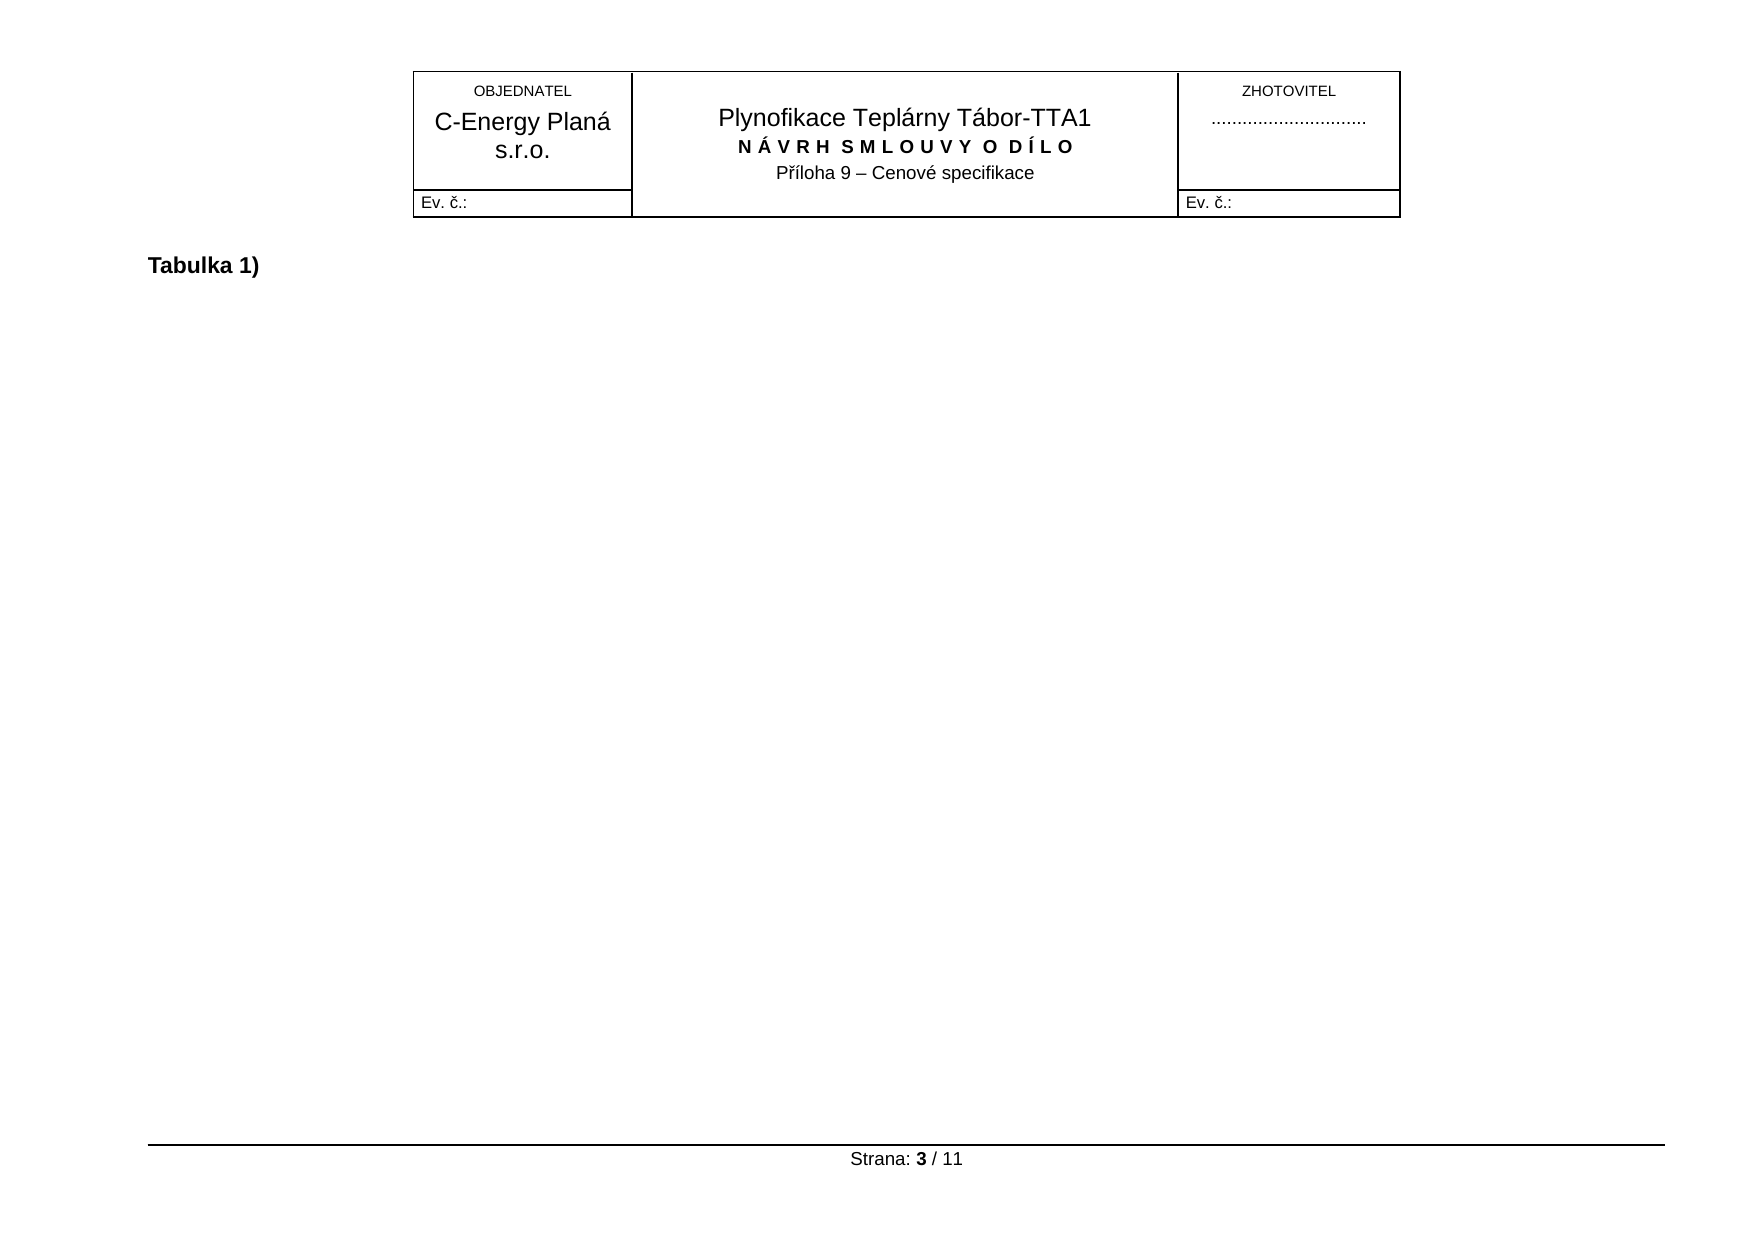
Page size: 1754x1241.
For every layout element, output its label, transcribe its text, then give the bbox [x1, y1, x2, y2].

text Tabulka 1) [148, 252, 1665, 278]
